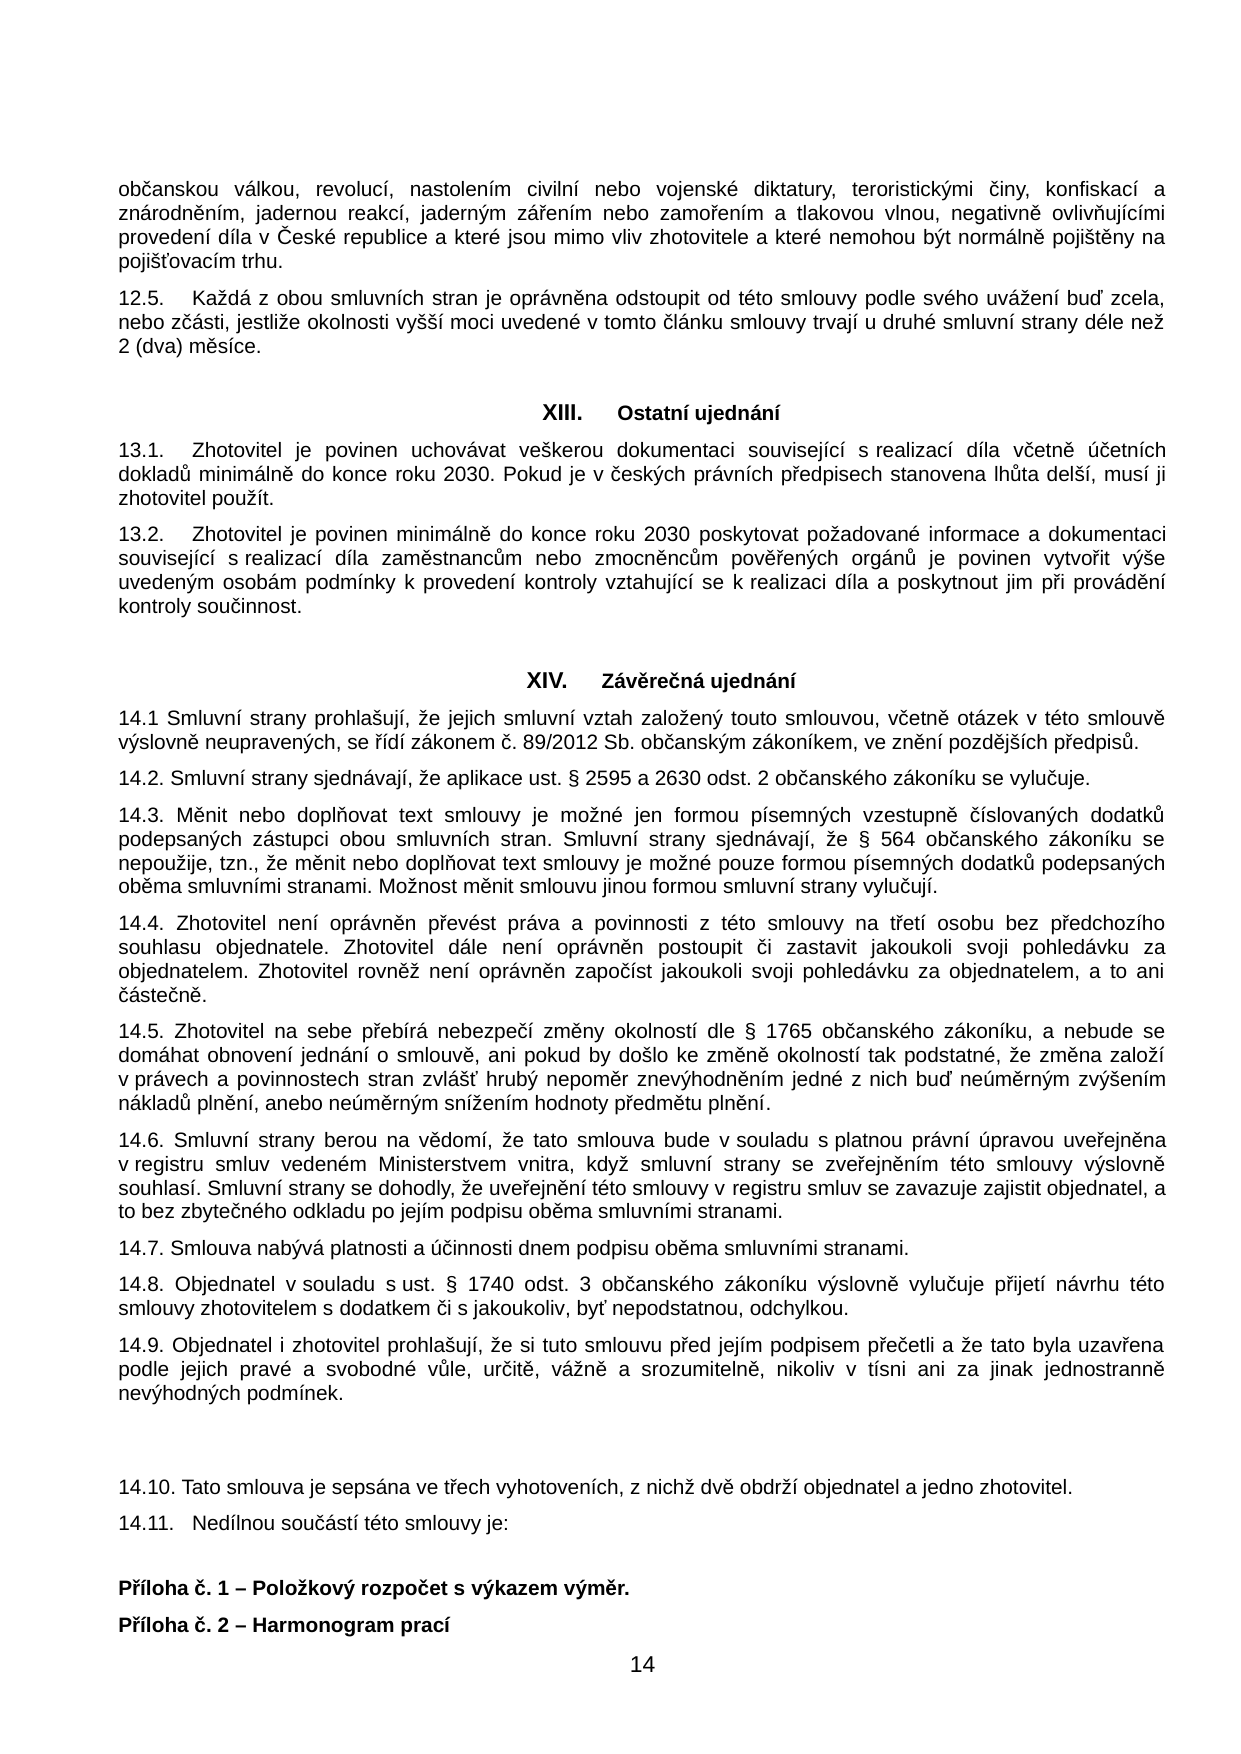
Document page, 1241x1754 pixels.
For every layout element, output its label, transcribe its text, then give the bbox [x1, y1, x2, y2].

text 13.2. Zhotovitel je povinen minimálně do konce roku 2030 poskytovat požadované informace a dokumentaci související s realizací díla zaměstnancům nebo zmocněncům pověřených orgánů je povinen vytvořit výše uvedeným osobám podmínky k provedení kontroly vztahující se k realizaci díla a poskytnout jim při provádění kontroly součinnost. [118, 522, 1167, 618]
text 14.8. Objednatel v souladu s ust. § 1740 odst. 3 občanského zákoníku výslovně vylučuje přijetí návrhu této smlouvy zhotovitelem s dodatkem či s jakoukoliv, byť nepodstatnou, odchylkou. [118, 1272, 1167, 1320]
text 14.4. Zhotovitel není oprávněn převést práva a povinnosti z této smlouvy na třetí osobu bez předchozího souhlasu objednatele. Zhotovitel dále není oprávněn postoupit či zastavit jakoukoli svoji pohledávku za objednatelem. Zhotovitel rovněž není oprávněn započíst jakoukoli svoji pohledávku za objednatelem, a to ani částečně. [118, 911, 1167, 1007]
subtitle 12.5. Každá z obou smluvních stran je oprávněna odstoupit od této smlouvy podle svého uvážení buď zcela, nebo zčásti, jestliže okolnosti vyšší moci uvedené v tomto článku smlouvy trvají u druhé smluvní strany déle než 2 (dva) měsíce. [118, 286, 1167, 357]
subtitle 14.7. Smlouva nabývá platnosti a účinnosti dnem podpisu oběma smluvními stranami. [118, 1236, 1167, 1260]
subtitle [118, 177, 1167, 273]
subtitle 14.10. Tato smlouva je sepsána ve třech vyhotoveních, z nichž dvě obdrží objednatel a jedno zhotovitel. [118, 1474, 1167, 1498]
subtitle 14.2. Smluvní strany sjednávají, že aplikace ust. § 2595 a 2630 odst. 2 občanského zákoníku se vylučuje. [118, 766, 1167, 790]
subtitle 14.9. Objednatel i zhotovitel prohlašují, že si tuto smlouvu před jejím podpisem přečetli a že tato byla uzavřena podle jejich pravé a svobodné vůle, určitě, vážně a srozumitelně, nikoliv v tísni ani za jinak jednostranně nevýhodných podmínek. [118, 1333, 1167, 1404]
text 13.1. Zhotovitel je povinen uchovávat veškerou dokumentaci související s realizací díla včetně účetních dokladů minimálně do konce roku 2030. Pokud je v českých právních předpisech stanovena lhůta delší, musí ji zhotovitel použít. [118, 438, 1167, 509]
subtitle Závěrečná ujednání [156, 667, 1167, 693]
subtitle 14.3. Měnit nebo doplňovat text smlouvy je možné jen formou písemných vzestupně číslovaných dodatků podepsaných zástupci obou smluvních stran. Smluvní strany sjednávají, že § 564 občanského zákoníku se nepoužije, tzn., že měnit nebo doplňovat text smlouvy je možné pouze formou písemných dodatků podepsaných oběma smluvními stranami. Možnost měnit smlouvu jinou formou smluvní strany vylučují. [118, 802, 1167, 898]
subtitle 14.1 Smluvní strany prohlašují, že jejich smluvní vztah založený touto smlouvou, včetně otázek v této smlouvě výslovně neupravených, se řídí zákonem č. 89/2012 Sb. občanským zákoníkem, ve znění pozdějších předpisů. [118, 706, 1167, 753]
subtitle 14.5. Zhotovitel na sebe přebírá nebezpečí změny okolností dle § 1765 občanského zákoníku, a nebude se domáhat obnovení jednání o smlouvě, ani pokud by došlo ke změně okolností tak podstatné, že změna založí v právech a povinnostech stran zvlášť hrubý nepoměr znevýhodněním jedné z nich buď neúměrným zvýšením nákladů plnění, anebo neúměrným snížením hodnoty předmětu plnění. [118, 1019, 1167, 1115]
subtitle Příloha č. 2 – Harmonogram prací [118, 1613, 1167, 1637]
subtitle 14.11. Nedílnou součástí této smlouvy je: [118, 1511, 1167, 1535]
subtitle Příloha č. 1 – Položkový rozpočet s výkazem výměr. [118, 1576, 1167, 1600]
subtitle Ostatní ujednání [156, 399, 1167, 425]
subtitle 14.6. Smluvní strany berou na vědomí, že tato smlouva bude v souladu s platnou právní úpravou uveřejněna v registru smluv vedeném Ministerstvem vnitra, když smluvní strany se zveřejněním této smlouvy výslovně souhlasí. Smluvní strany se dohodly, že uveřejnění této smlouvy v registru smluv se zavazuje zajistit objednatel, a to bez zbytečného odkladu po jejím podpisu oběma smluvními stranami. [118, 1127, 1167, 1223]
